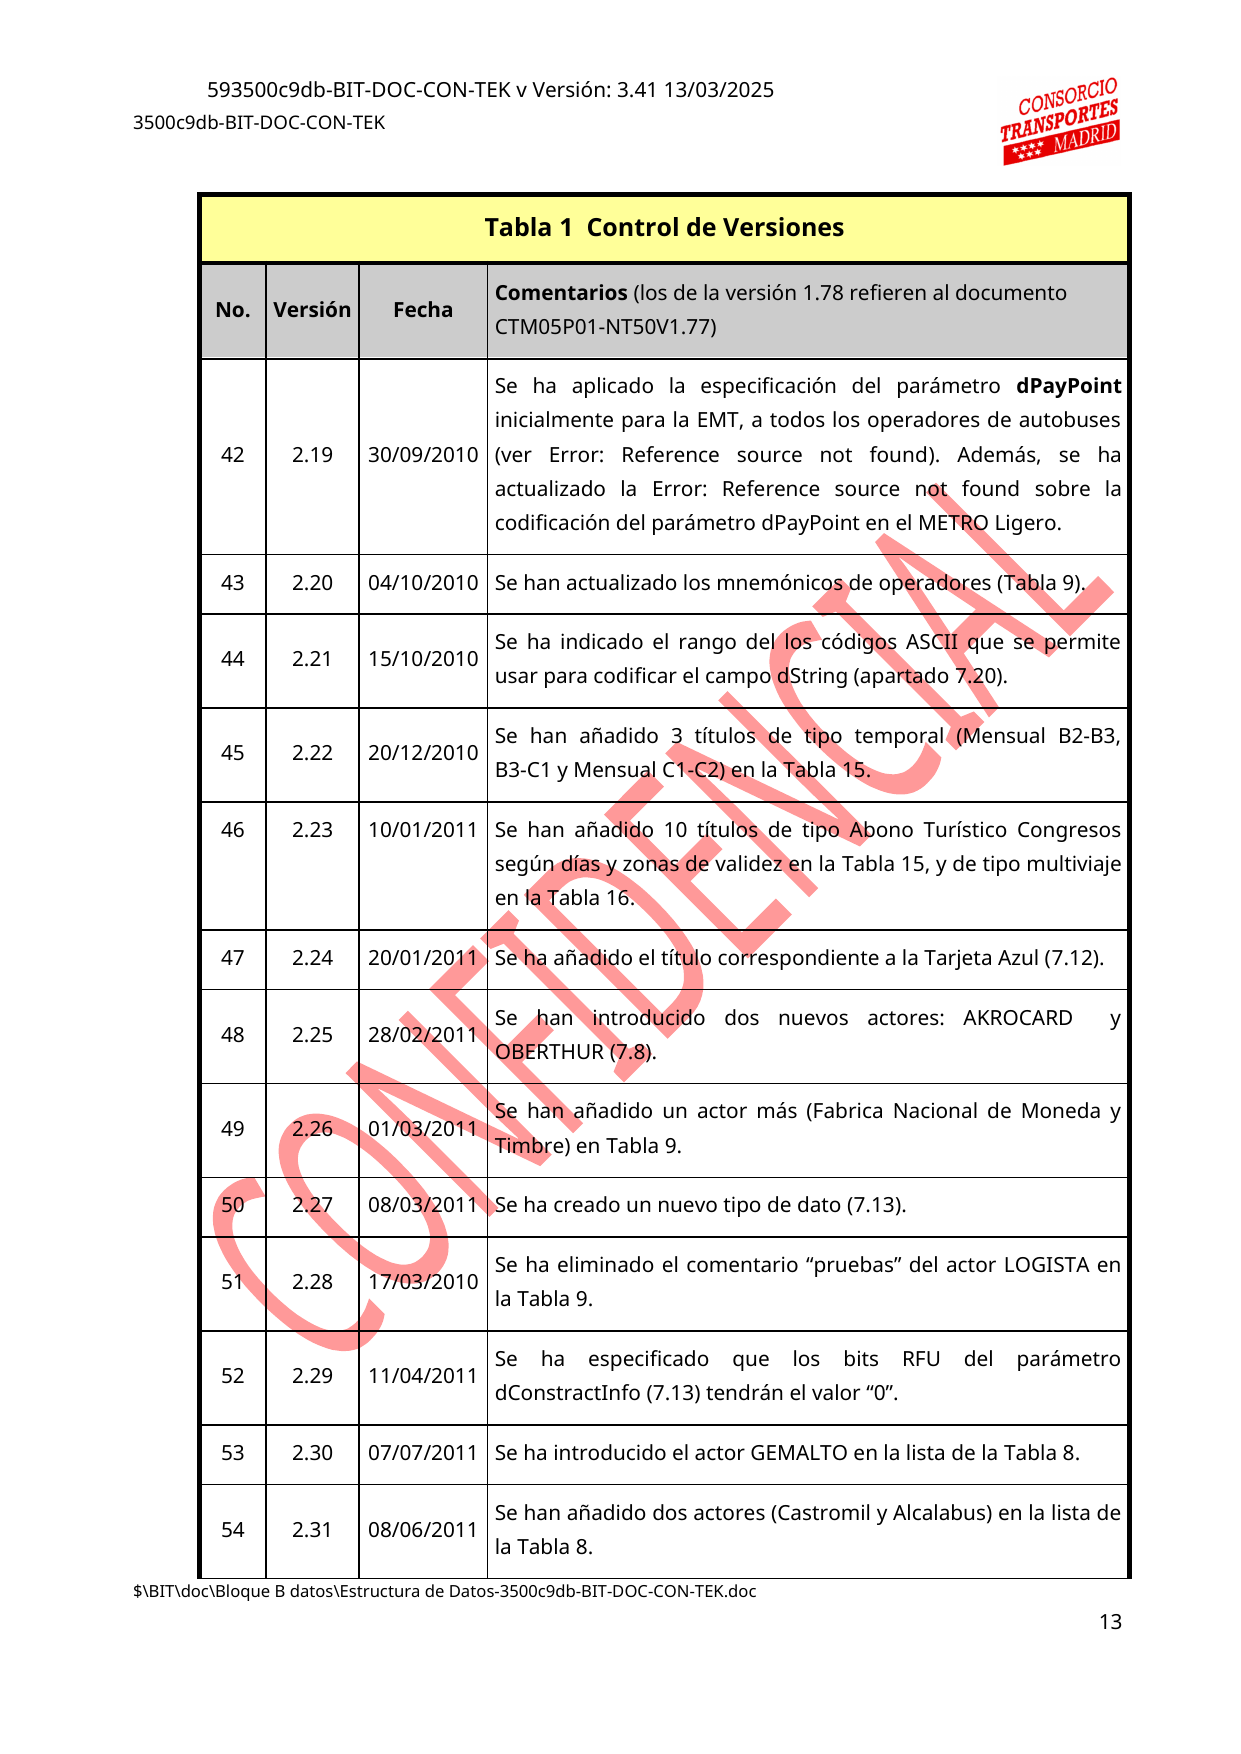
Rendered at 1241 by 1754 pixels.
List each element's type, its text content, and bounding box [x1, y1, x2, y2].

table_cell Se ha creado un nuevo tipo de dato (7.13). [488, 1178, 1127, 1236]
table_cell 2.23 [267, 803, 358, 929]
table_cell 2.20 [267, 555, 358, 613]
table_cell 10/01/2011 [360, 803, 487, 929]
table_cell 2.27 [267, 1178, 358, 1236]
table_cell Se ha indicado el rango del los códigos ASCII que se permite usar para codificar el campo dString (apartado 7.36). [488, 615, 1127, 707]
table_cell 44 [202, 615, 265, 707]
table_cell 47 [202, 931, 265, 989]
table_cell 42 [202, 360, 265, 553]
table_cell Fecha [360, 265, 487, 357]
table_cell 11/04/2011 [360, 1332, 487, 1424]
table_cell Se han actualizado los mnemónicos de operadores (Tabla 9). [488, 555, 1127, 613]
picture [996, 76, 1122, 166]
table_cell 30/09/2010 [360, 360, 487, 553]
table_cell 2.21 [267, 615, 358, 707]
table_cell 2.31 [267, 1485, 358, 1578]
table_cell 45 [202, 709, 265, 801]
table_cell 2.26 [267, 1084, 358, 1176]
table_cell Se ha aplicado la especificación del parámetro dPayPoint inicialmente para , a todos los operadores de autobuses (ver Tabla 34). Además, se ha actualizado la Tabla 35 sobre la codificación del parámetro dPayPoint en el METRO Ligero. [488, 360, 1127, 553]
table_cell Se han añadido un actor más (Fabrica Nacional de Moneda y Timbre) en Tabla 9. [488, 1084, 1127, 1176]
table_cell Comentarios (los de la versión 1.78 refieren al documento CTM05P01-NT50V1.77) [488, 265, 1127, 357]
table_cell 28/02/2011 [360, 990, 487, 1083]
table_cell 54 [202, 1485, 265, 1578]
table_cell No. [202, 265, 265, 357]
table_cell 08/03/2011 [360, 1178, 487, 1236]
table_cell 17/03/2010 [360, 1238, 487, 1330]
table_cell Se han añadido dos actores (Castromil y Alcalabus) en la lista de la Tabla 8. [488, 1485, 1127, 1578]
table_cell 43 [202, 555, 265, 613]
table_cell 48 [202, 990, 265, 1083]
table_cell Se ha introducido el actor GEMALTO en la lista de la Tabla 8. [488, 1426, 1127, 1484]
table_header Tabla 1 Control de Versiones [202, 197, 1127, 261]
table_cell 52 [202, 1332, 265, 1424]
table_cell 2.30 [267, 1426, 358, 1484]
table_cell 15/10/2010 [360, 615, 487, 707]
table_cell 2.25 [267, 990, 358, 1083]
table_cell Se ha eliminado el comentario “pruebas” del actor LOGISTA en la Tabla 9. [488, 1238, 1127, 1330]
table_cell Se ha añadido el título correspondiente a (7.12). [488, 931, 1127, 989]
table_cell Versión [267, 265, 358, 357]
table_cell 04/10/2010 [360, 555, 487, 613]
table_cell 2.22 [267, 709, 358, 801]
table_cell 07/07/2011 [360, 1426, 487, 1484]
table_cell 46 [202, 803, 265, 929]
table_cell 01/03/2011 [360, 1084, 487, 1176]
table_cell Se han introducido dos nuevos actores: AKROCARD y OBERTHUR (7.8). [488, 990, 1127, 1083]
table_cell 2.29 [267, 1332, 358, 1424]
table_cell 2.28 [267, 1238, 358, 1330]
table_cell 49 [202, 1084, 265, 1176]
table_cell 2.19 [267, 360, 358, 553]
table_cell 08/06/2011 [360, 1485, 487, 1578]
table_cell Se ha especificado que los bits RFU del parámetro dConstractInfo (7.13) tendrán el valor “. [488, 1332, 1127, 1424]
table_cell 51 [202, 1238, 265, 1330]
table_cell 50 [202, 1178, 265, 1236]
table_cell 20/12/2010 [360, 709, 487, 801]
table_cell 53 [202, 1426, 265, 1484]
table_cell Se han añadido 3 títulos de tipo temporal (Mensual B2-B3, B3-C1 y Mensual C1-C2) en la Tabla 13. [488, 709, 1127, 801]
table_cell 20/01/2011 [360, 931, 487, 989]
table_cell 2.24 [267, 931, 358, 989]
